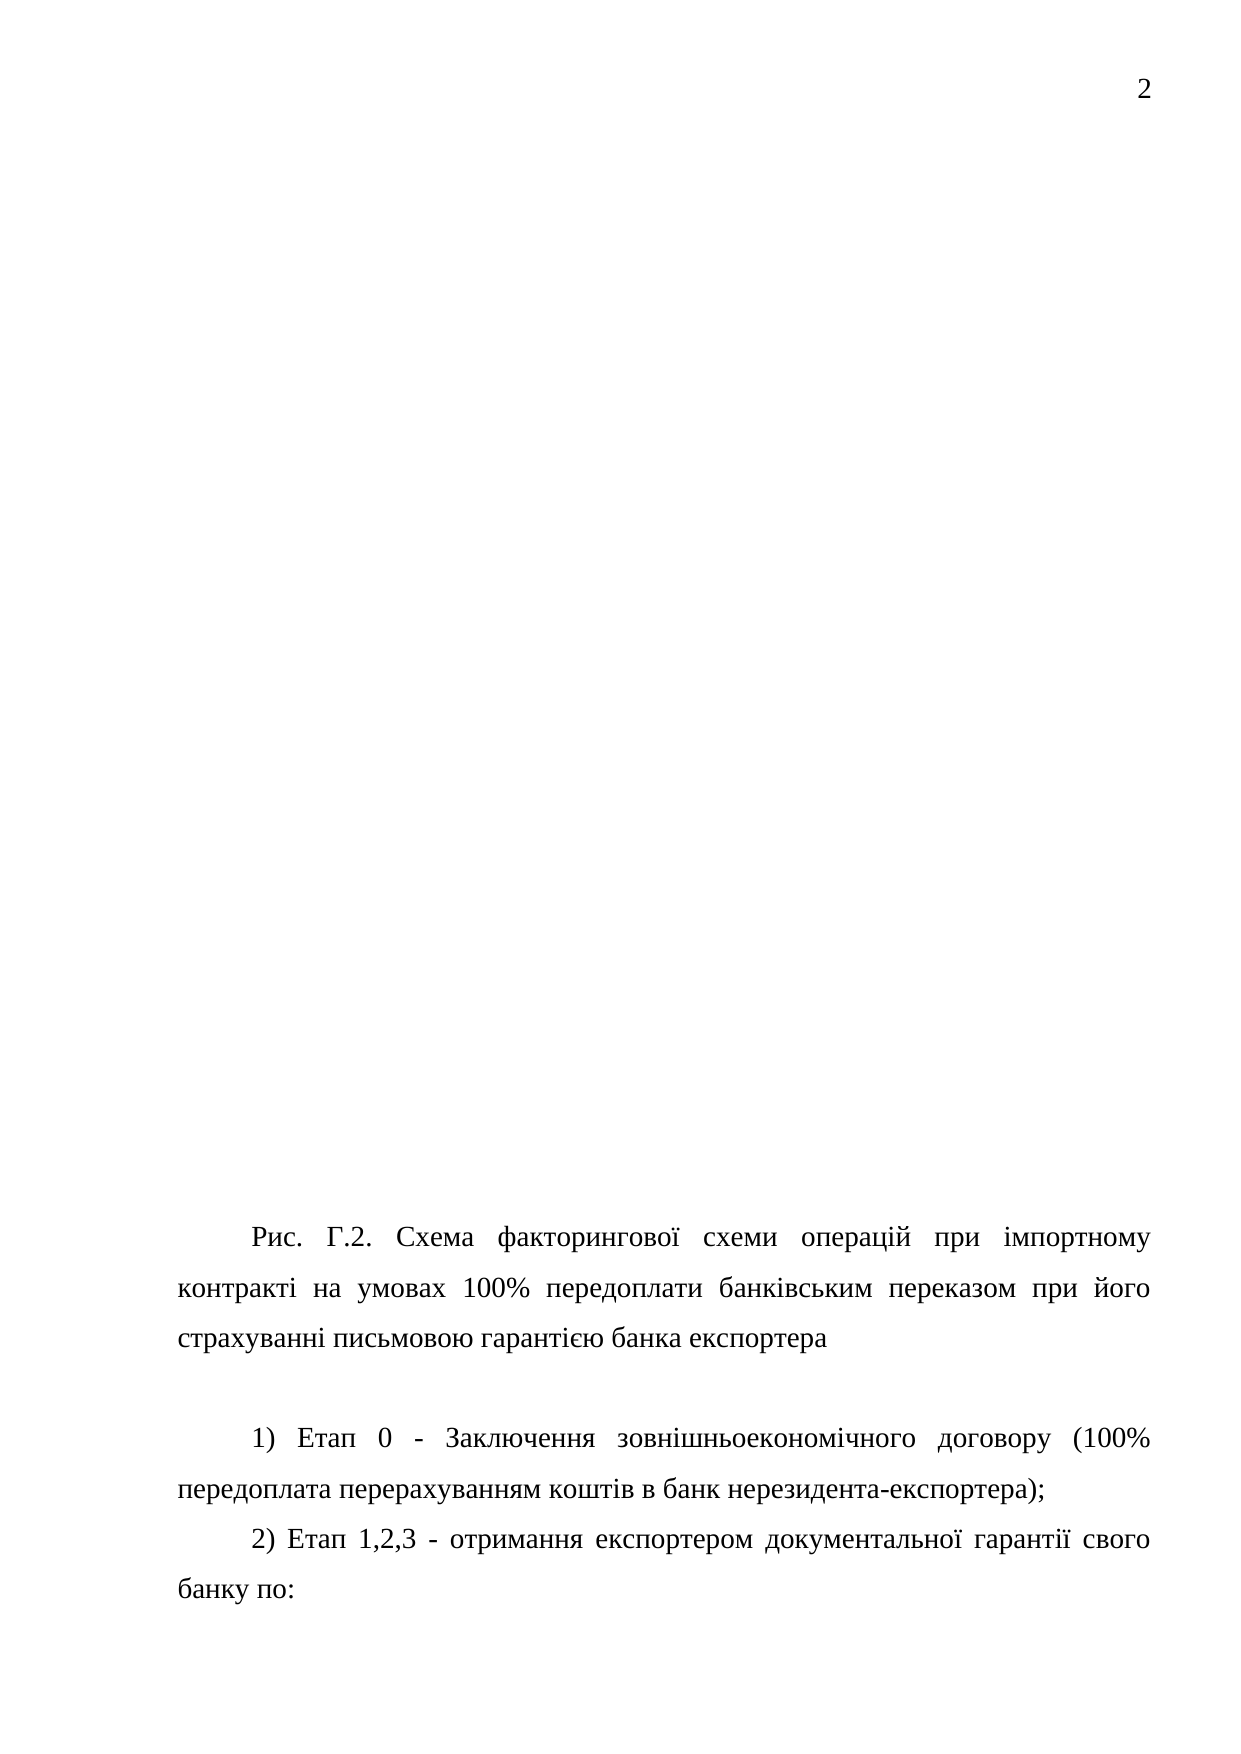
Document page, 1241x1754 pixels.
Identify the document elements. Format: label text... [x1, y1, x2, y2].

text 2) Етап 1,2,3 - отримання експортером документальної гарантії свого банку по: [177, 1521, 1152, 1605]
text Рис. Г.2. Схема факторингової схеми операцій при імпортному контракті на умовах 100% передоплати банківським переказом при його страхуванні письмовою гарантією банка експортера [177, 1219, 1152, 1353]
text 1) Етап 0 - Заключення зовнішньоекономічного договору (100% передоплата перерахуванням коштів в банк нерезидента-експортера); [177, 1421, 1152, 1504]
